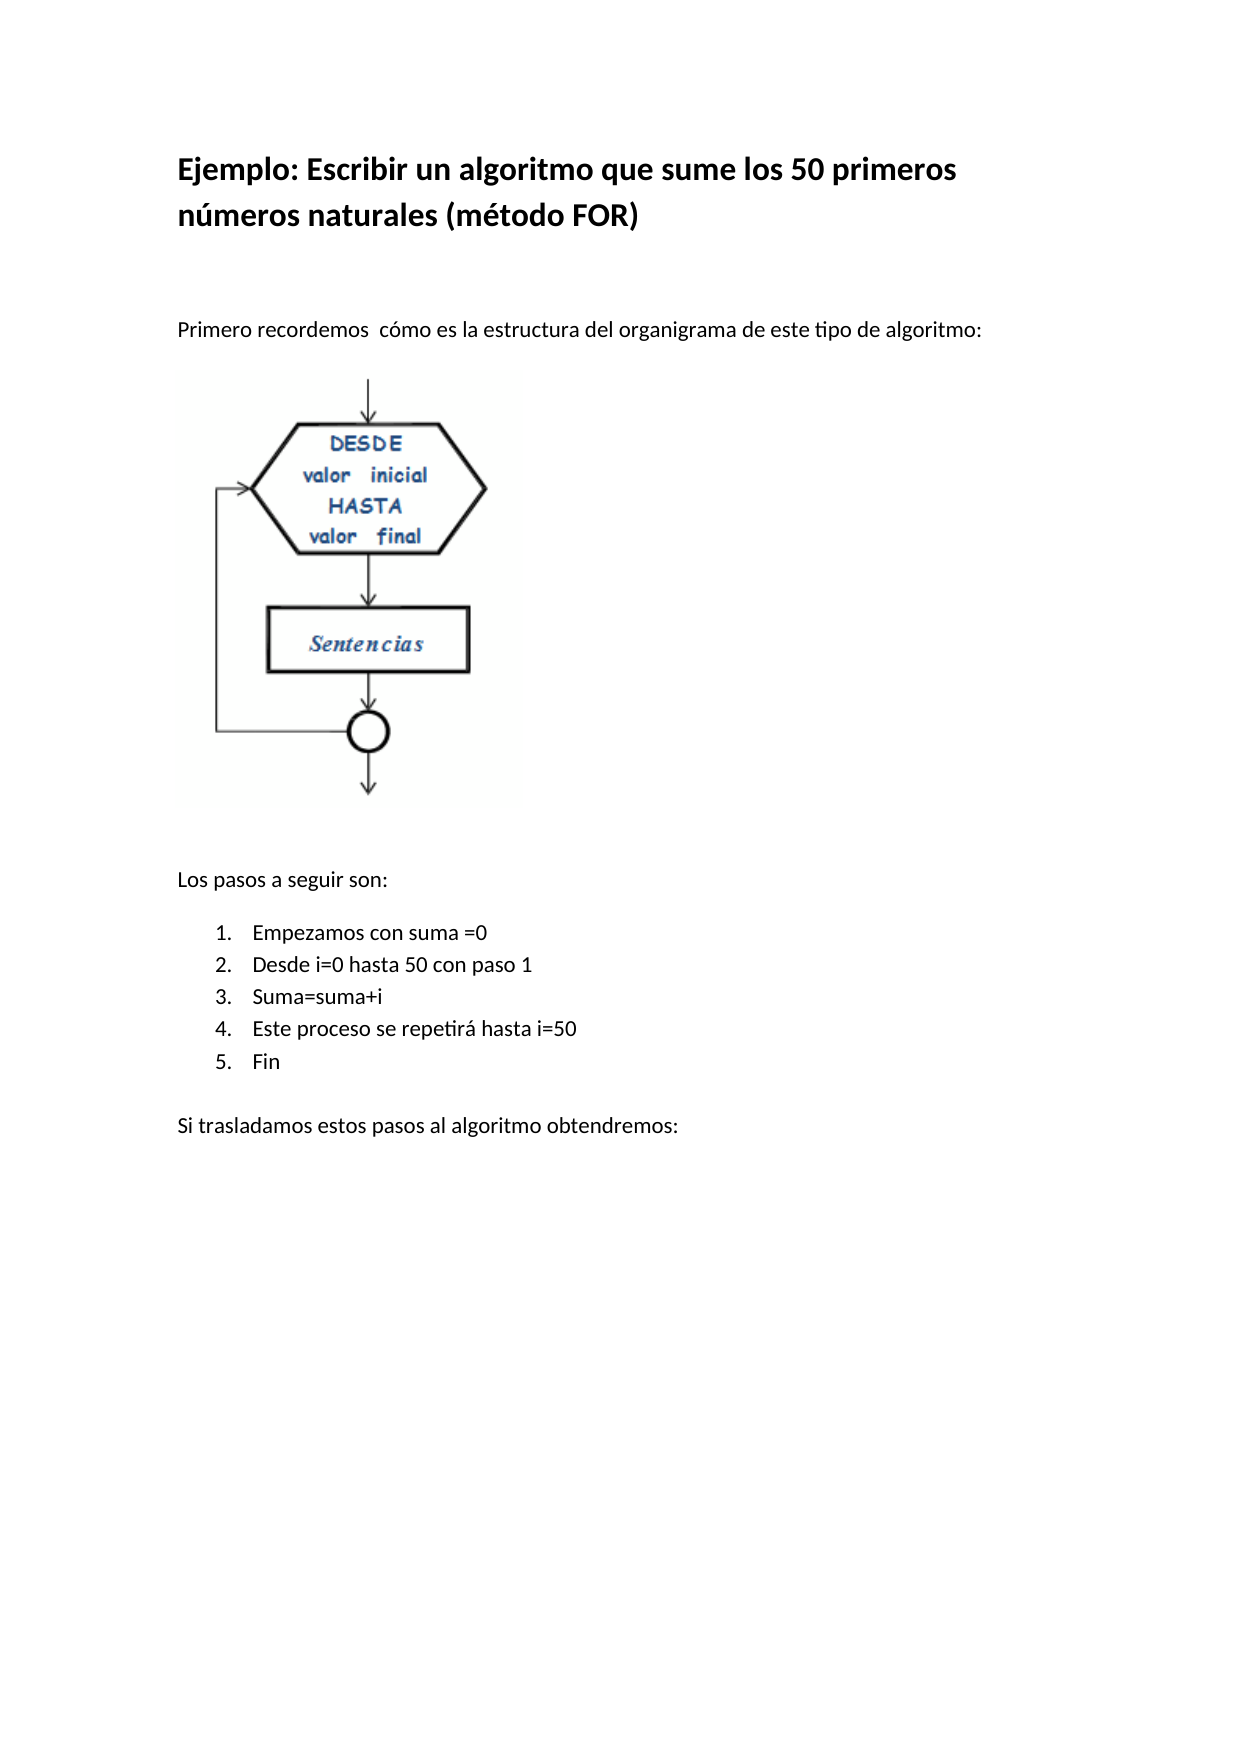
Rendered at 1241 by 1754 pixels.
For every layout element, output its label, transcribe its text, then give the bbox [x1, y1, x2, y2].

picture [175, 370, 524, 808]
list Desde i=0 hasta 50 con paso 1 [215, 950, 1063, 978]
list Si trasladamos estos pasos al algoritmo obtendremos: [177, 1111, 1063, 1139]
list Empezamos con suma =0 [215, 918, 1063, 946]
text Ejemplo: Escribir un algoritmo que sume los 50 primeros números naturales (método FOR) [177, 148, 1063, 235]
text Los pasos a seguir son: [177, 865, 1063, 893]
list Fin [215, 1047, 1063, 1075]
text Primero recordemos cómo es la estructura del organigrama de este tipo de algoritmo: [177, 315, 1063, 343]
list Este proceso se repetirá hasta i=50 [215, 1014, 1063, 1043]
list Suma=suma+i [215, 982, 1063, 1010]
